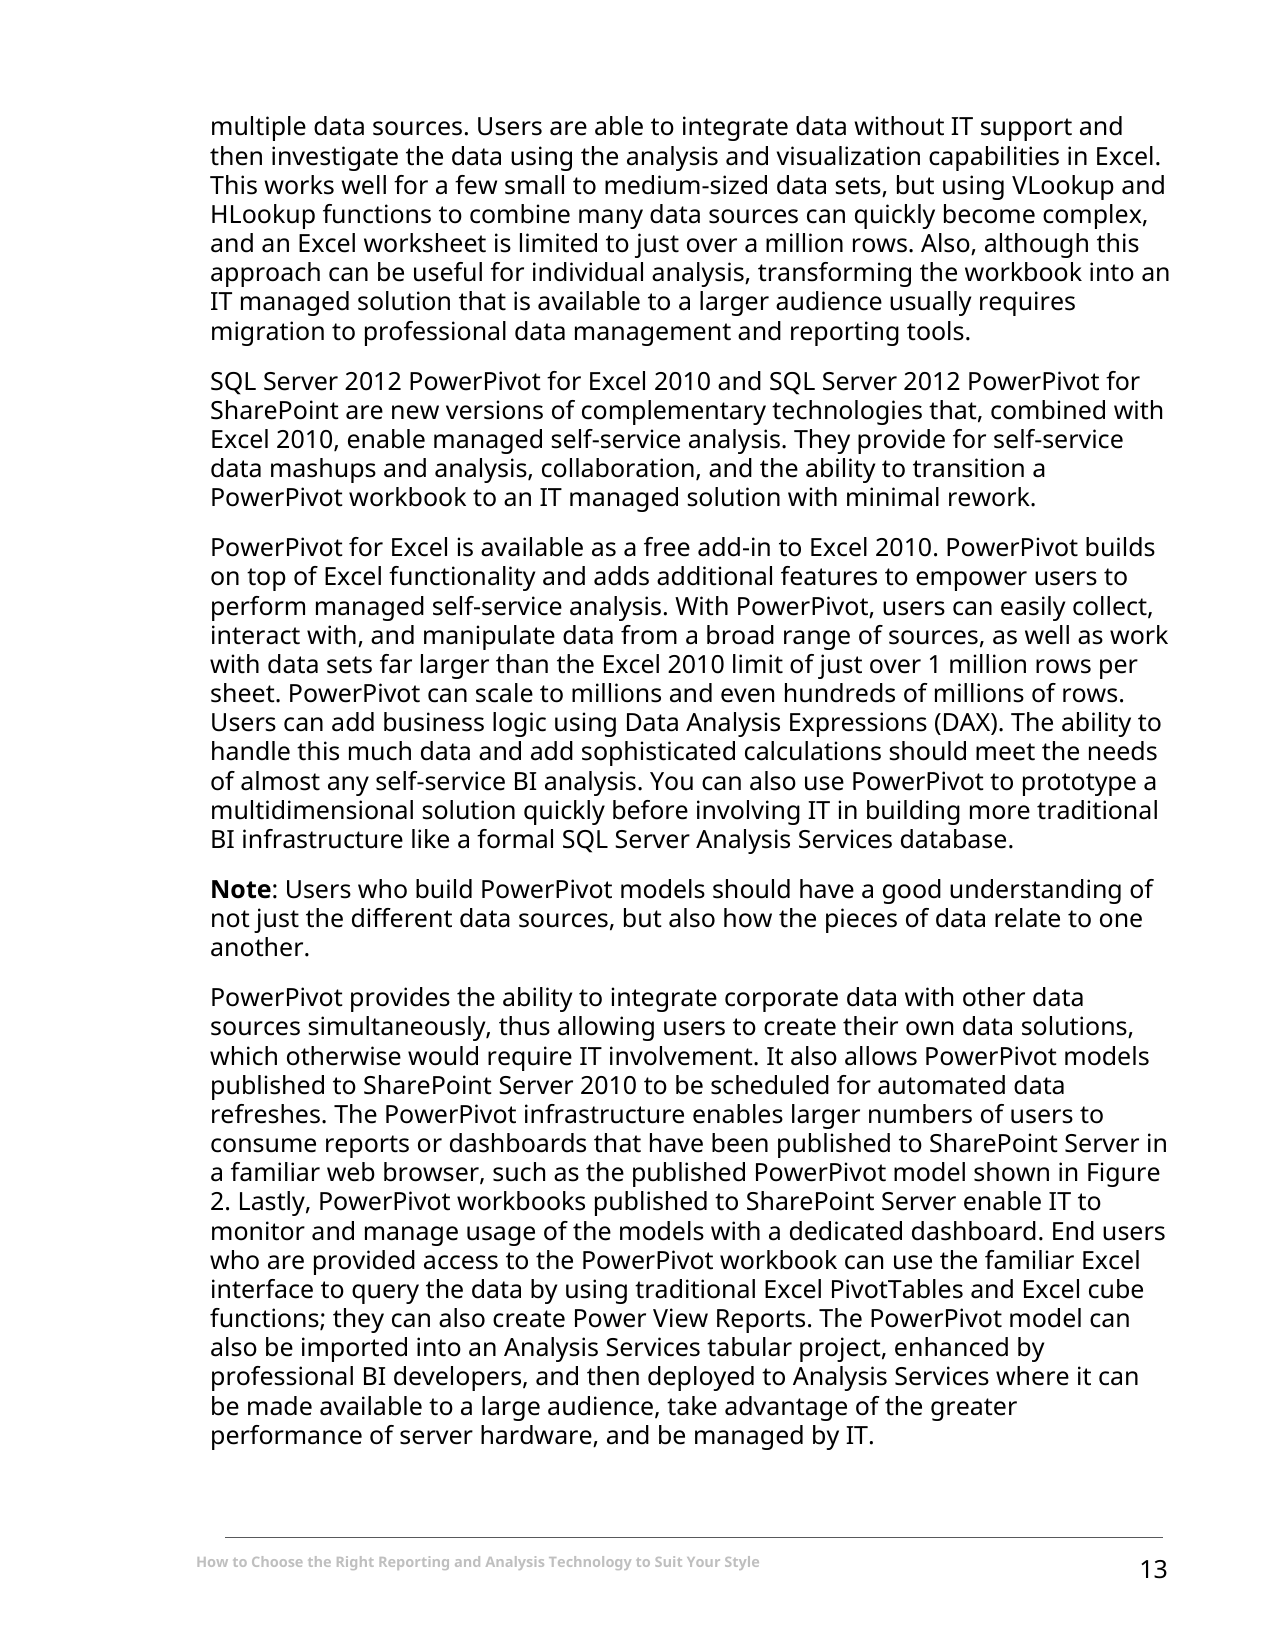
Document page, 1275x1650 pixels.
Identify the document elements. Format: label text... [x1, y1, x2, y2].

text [210, 112, 1174, 346]
text PowerPivot provides the ability to integrate corporate data with other data sources simultaneously, thus allowing users to create their own data solutions, which otherwise would require IT involvement. It also allows PowerPivot models published to SharePoint Server 2010 to be scheduled for automated data refreshes. The PowerPivot infrastructure enables larger numbers of users to consume reports or dashboards that have been published to SharePoint Server in a familiar web browser, such as the published PowerPivot model shown in Figure 2. Lastly, PowerPivot workbooks published to SharePoint Server enable IT to monitor and manage usage of the models with a dedicated dashboard. End users who are provided access to the PowerPivot workbook can use the familiar Excel interface to query the data by using traditional Excel PivotTables and Excel cube functions; they can also create Power View Reports. The PowerPivot model can also be imported into an Analysis Services tabular project, enhanced by professional BI developers, and then deployed to Analysis Services where it can be made available to a large audience, take advantage of the greater performance of server hardware, and be managed by IT. [210, 983, 1174, 1450]
text SQL Server 2012 PowerPivot for Excel 2010 and SQL Server 2012 PowerPivot for SharePoint are new versions of complementary technologies that, combined with Excel 2010, enable managed self-service analysis. They provide for self-service data mashups and analysis, collaboration, and the ability to transition a PowerPivot workbook to an IT managed solution with minimal rework. [210, 367, 1174, 512]
text PowerPivot for Excel is available as a free add-in to Excel 2010. PowerPivot builds on top of Excel functionality and adds additional features to empower users to perform managed self-service analysis. With PowerPivot, users can easily collect, interact with, and manipulate data from a broad range of sources, as well as work with data sets far larger than the Excel 2010 limit of just over 1 million rows per sheet. PowerPivot can scale to millions and even hundreds of millions of rows. Users can add business logic using Data Analysis Expressions (DAX). The ability to handle this much data and add sophisticated calculations should meet the needs of almost any self-service BI analysis. You can also use PowerPivot to prototype a multidimensional solution quickly before involving IT in building more traditional BI infrastructure like a formal SQL Server Analysis Services database. [210, 533, 1174, 854]
text Note: Users who build PowerPivot models should have a good understanding of not just the different data sources, but also how the pieces of data relate to one another. [210, 875, 1174, 962]
